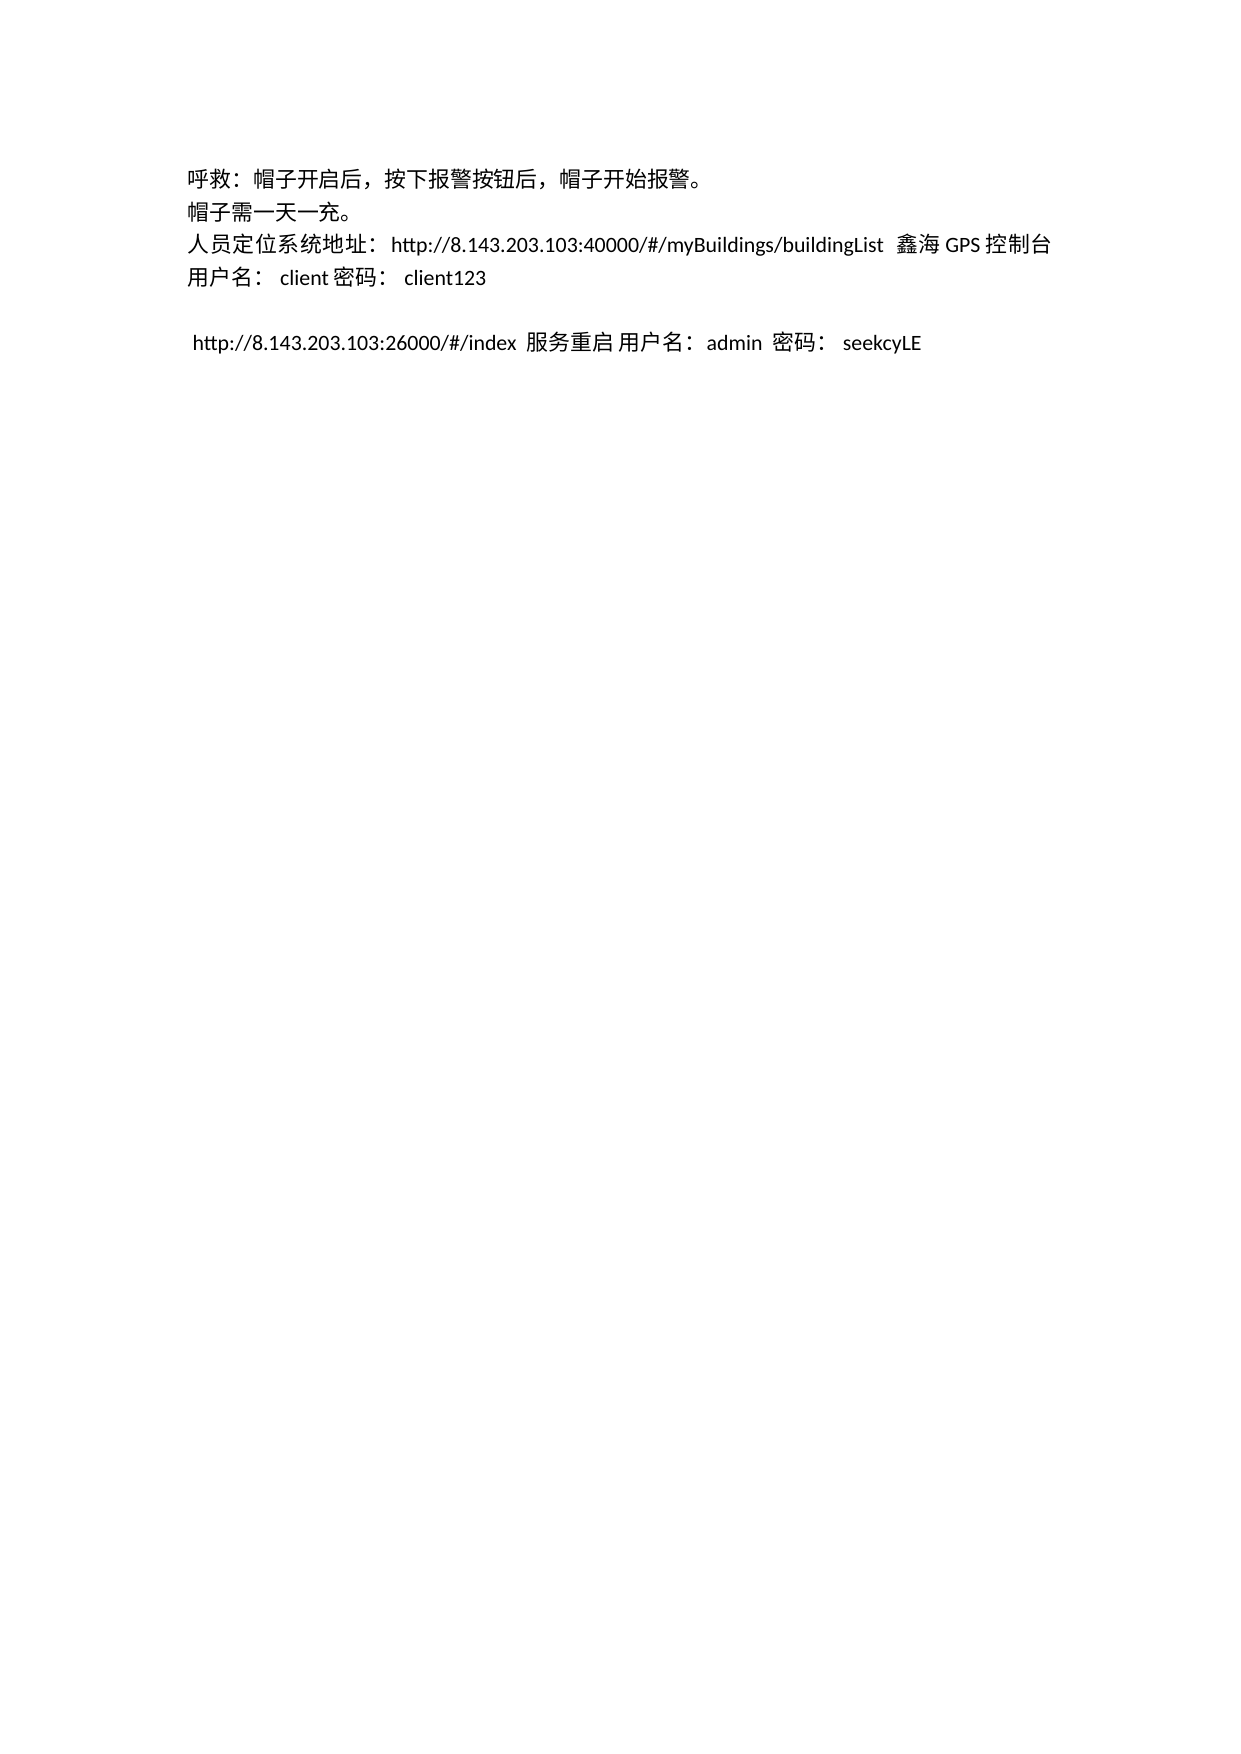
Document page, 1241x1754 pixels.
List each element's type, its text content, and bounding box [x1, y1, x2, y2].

list 呼救：帽子开启后，按下报警按钮后，帽子开始报警。 [187, 162, 1053, 194]
list 帽子需一天一充。 [187, 194, 1053, 227]
list http://8.143.203.103:26000/#/index 服务重启 用户名：admin 密码： seekcyLE [187, 324, 1053, 357]
list 人员定位系统地址：http://8.143.203.103:40000/#/myBuildings/buildingList 鑫海GPS控制台 用户名： client 密码： client123 [187, 227, 1053, 292]
